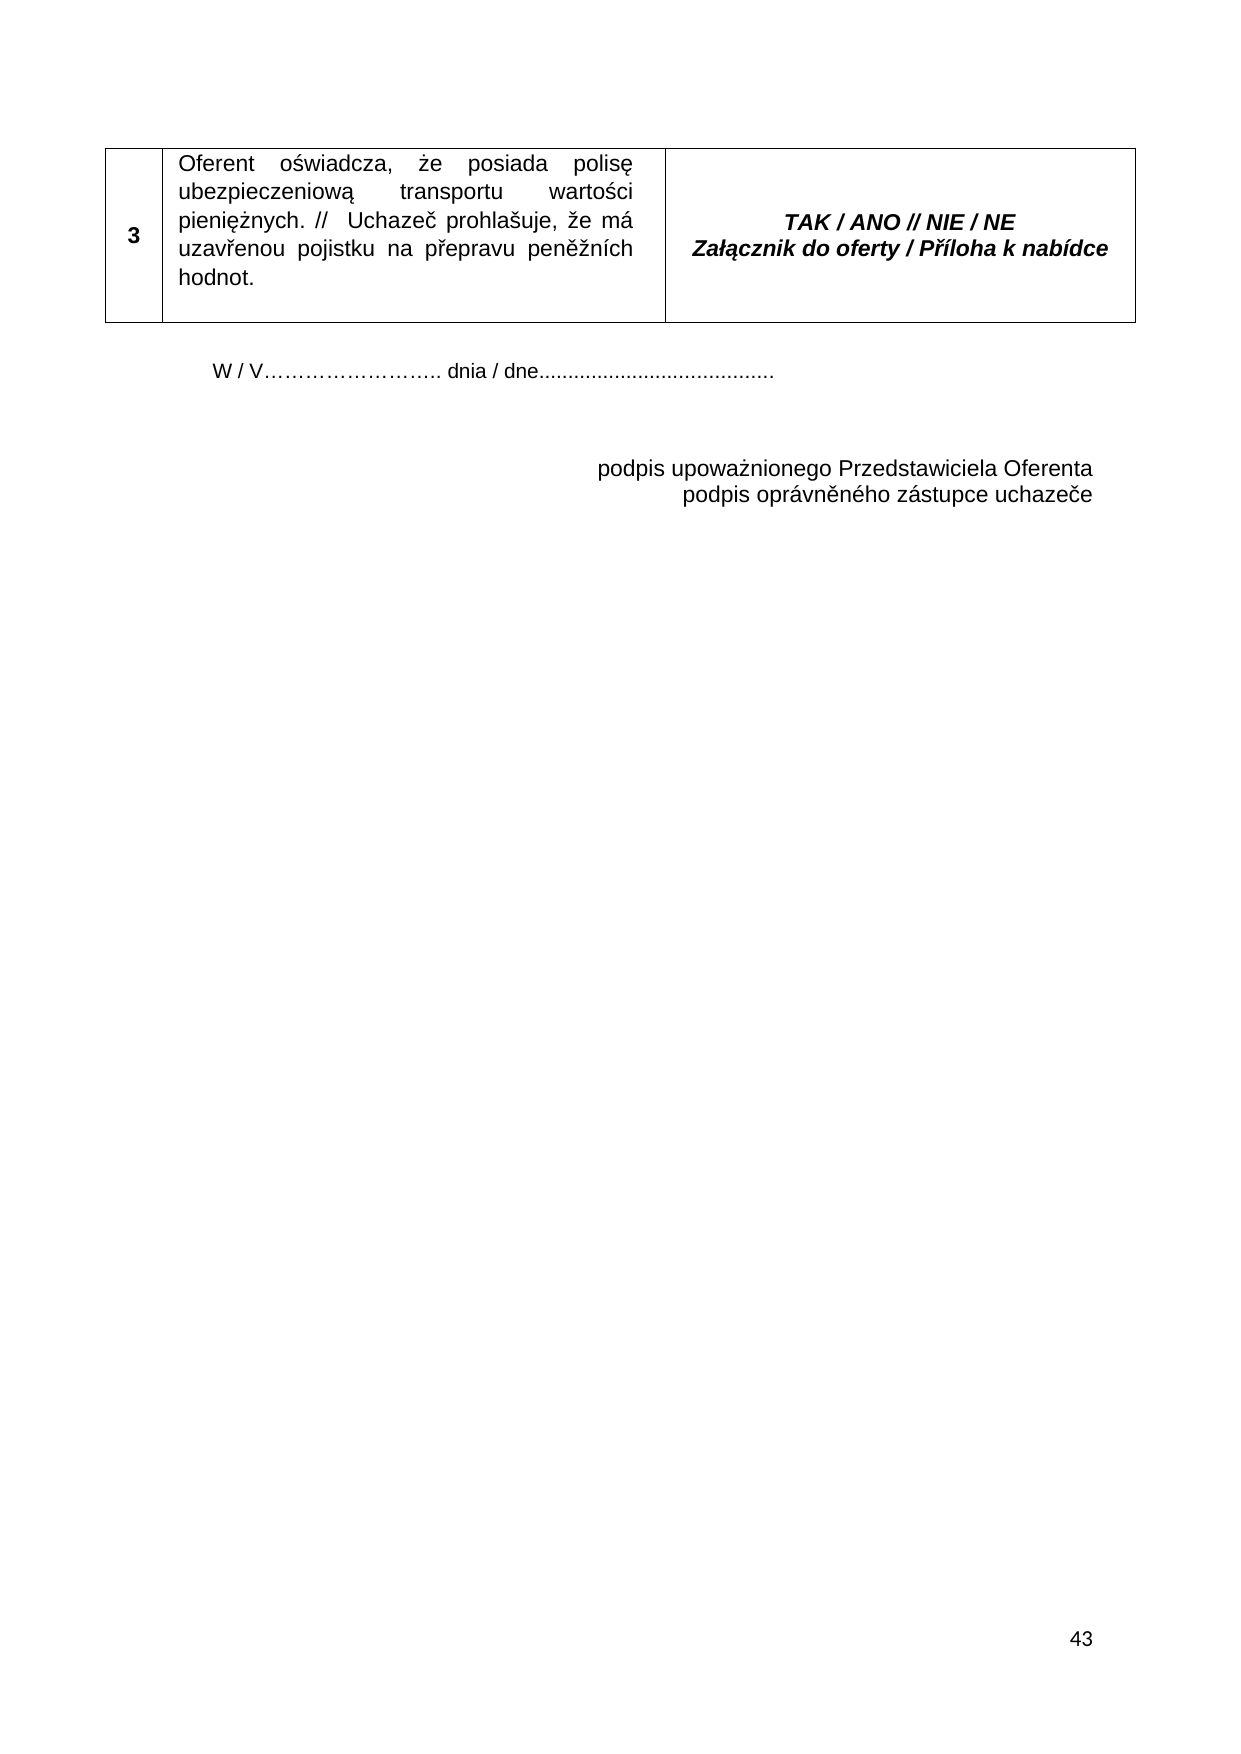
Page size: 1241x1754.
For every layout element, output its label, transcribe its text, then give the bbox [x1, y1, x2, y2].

table_cell Oferent oświadcza, że posiada polisę ubezpieczeniową transportu wartości pieniężnych. // Uchazeč prohlašuje, že má uzavřenou pojistku na přepravu peněžních hodnot. [163, 149, 665, 322]
text podpis upoważnionego Przedstawiciela Oferenta podpis oprávněného zástupce uchazeče [148, 455, 1093, 508]
text W / V…………………….. dnia / dne [148, 359, 1093, 383]
table_cell 3 [106, 149, 162, 322]
table_cell TAK / ANO // NIE / NE Załącznik do oferty / Příloha k nabídce [666, 149, 1135, 322]
